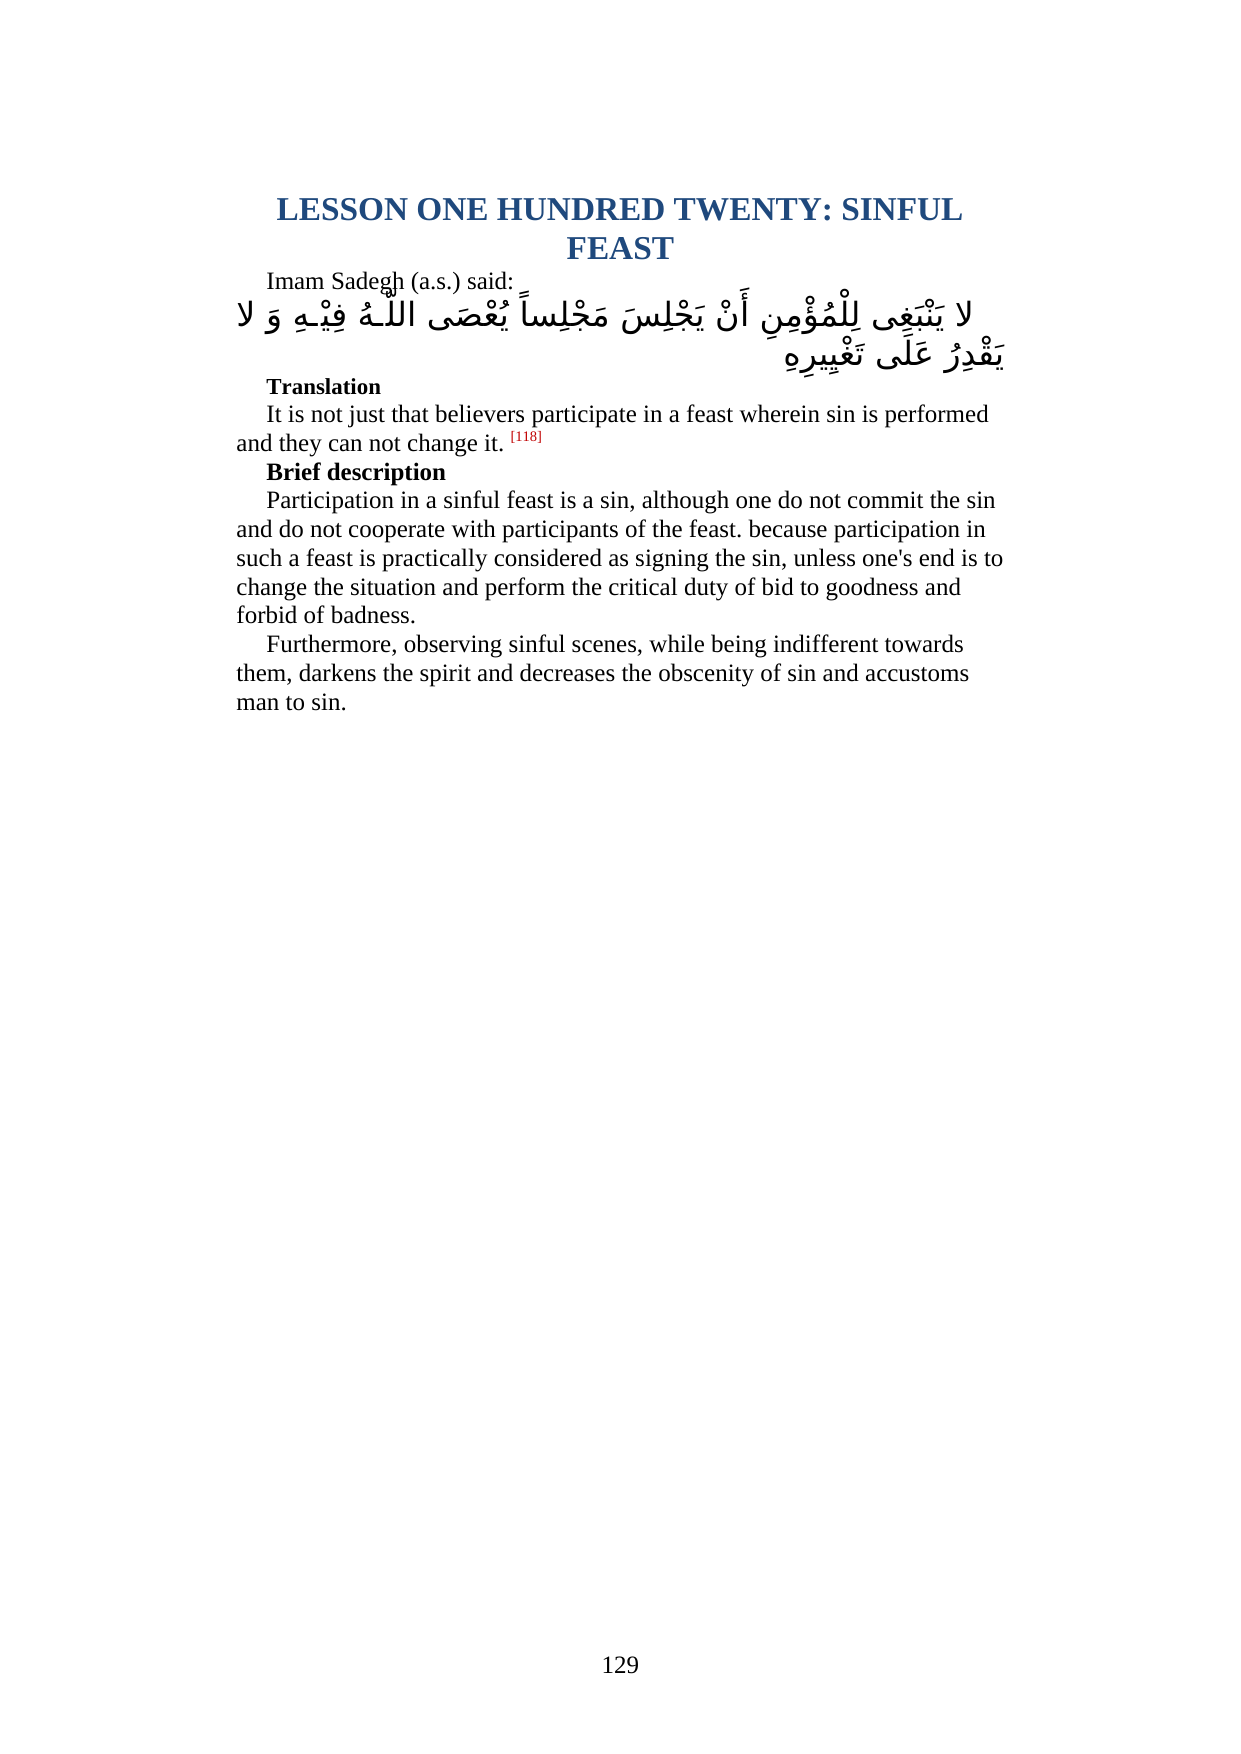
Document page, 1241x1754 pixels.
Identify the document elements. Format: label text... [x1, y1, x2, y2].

text Imam Sadegh (a.s.) said: [236, 266, 1004, 295]
text Translation [236, 373, 1004, 399]
text It is not just that believers participate in a feast wherein sin is performed and they can not change it. [118] [236, 399, 1004, 457]
subtitle LESSON ONE HUNDRED TWENTY: SINFUL FEAST [236, 190, 1004, 266]
text Brief description [236, 457, 1004, 485]
text Furthermore, observing sinful scenes, while being indifferent towards them, darkens the spirit and decreases the obscenity of sin and accustoms man to sin. [236, 629, 1004, 715]
text Participation in a sinful feast is a sin, although one do not commit the sin and do not cooperate with participants of the feast. because participation in such a feast is practically considered as signing the sin, unless one's end is to change the situation and perform the critical duty of bid to goodness and forbid of badness. [236, 485, 1004, 629]
text لا يَنْبَغِى لِلْمُؤْمِنِ أَنْ يَجْلِسَ مَجْلِساً يُعْصَى اللّهُ فِيْهِ وَ لا يَقْدِرُ عَلَى تَغْيِيرِهِ [236, 295, 1004, 373]
